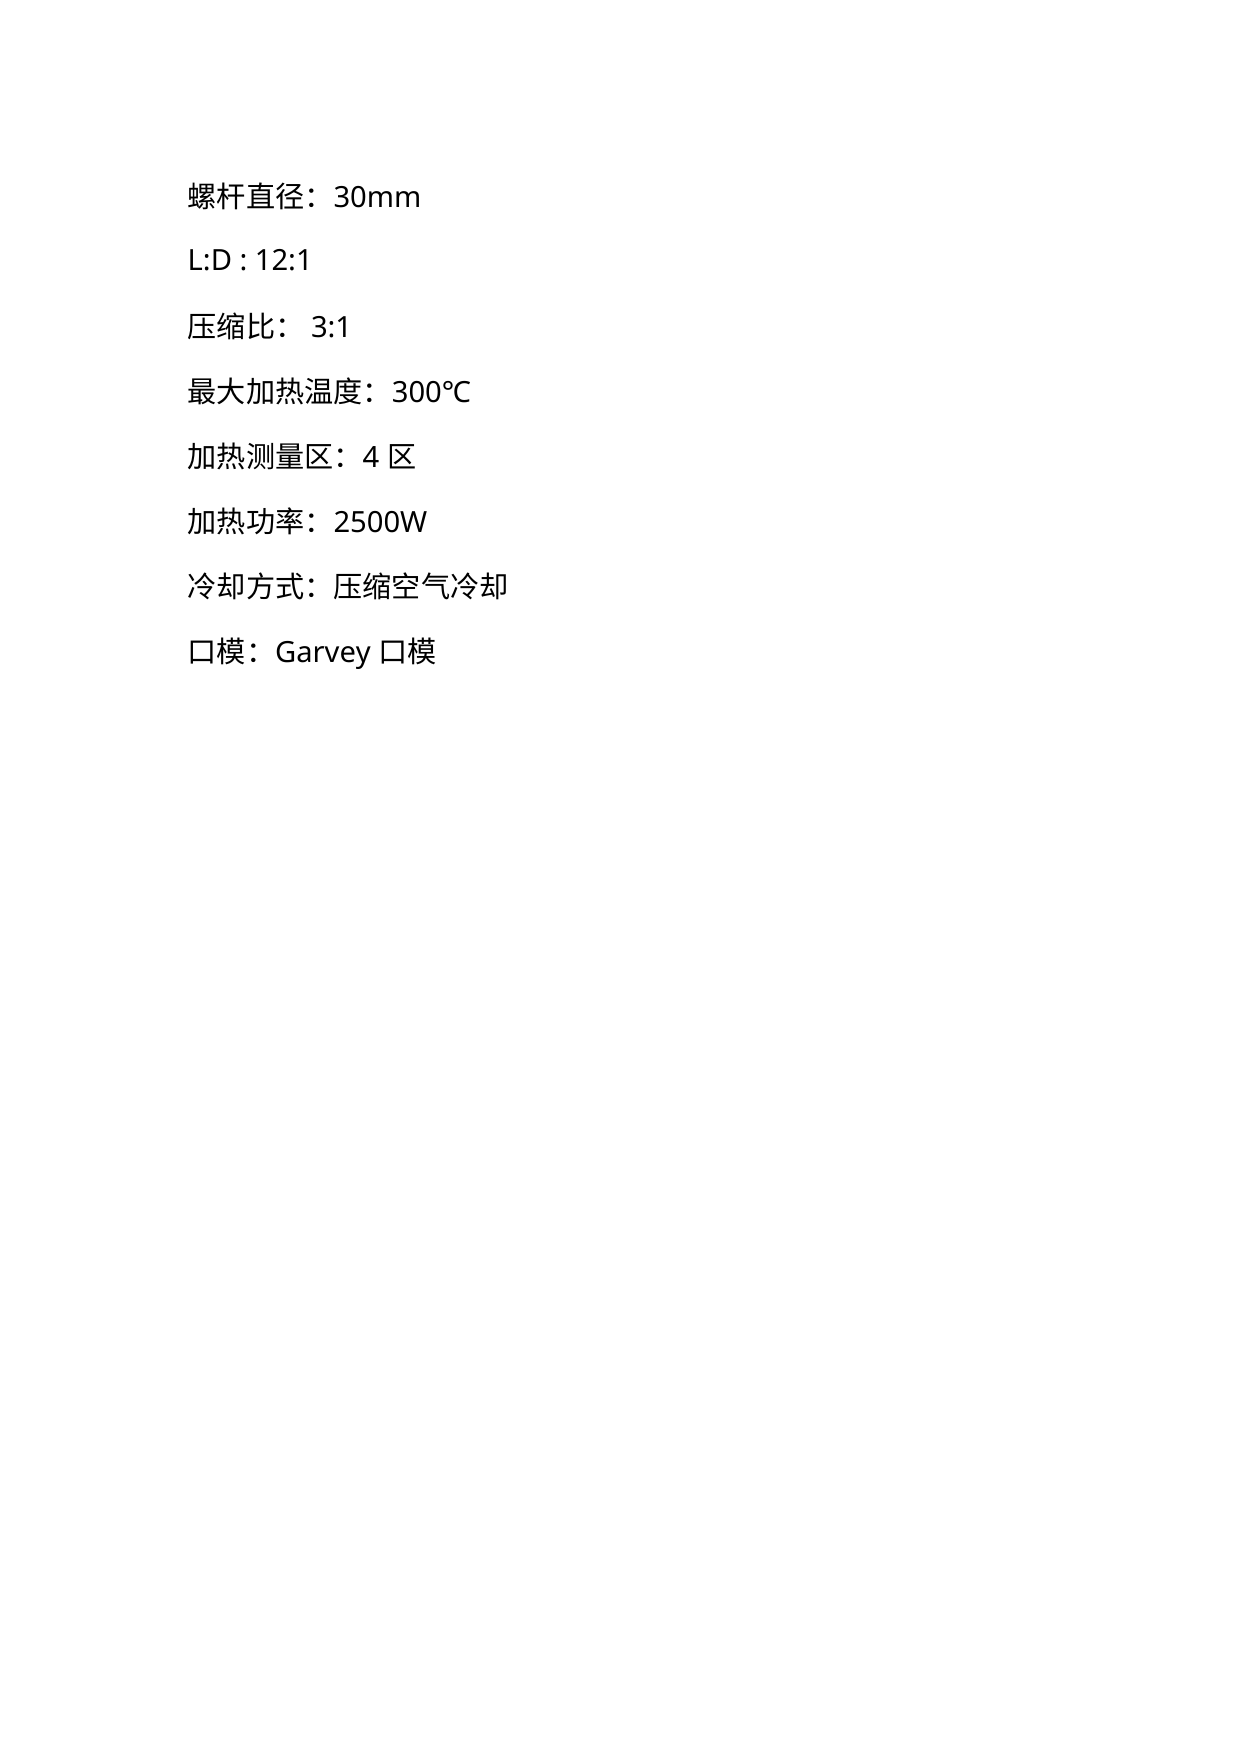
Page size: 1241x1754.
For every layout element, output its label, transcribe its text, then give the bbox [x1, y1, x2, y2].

text 加热功率：2500W [187, 487, 1053, 552]
text 冷却方式：压缩空气冷却 [187, 552, 1053, 617]
text L:D : 12:1 [187, 227, 1053, 292]
text 加热测量区：4 区 [187, 422, 1053, 487]
text 最大加热温度：300℃ [187, 357, 1053, 422]
text 口模：Garvey 口模 [187, 617, 1053, 682]
text 压缩比： 3:1 [187, 292, 1053, 357]
text 螺杆直径：30mm [187, 162, 1053, 227]
